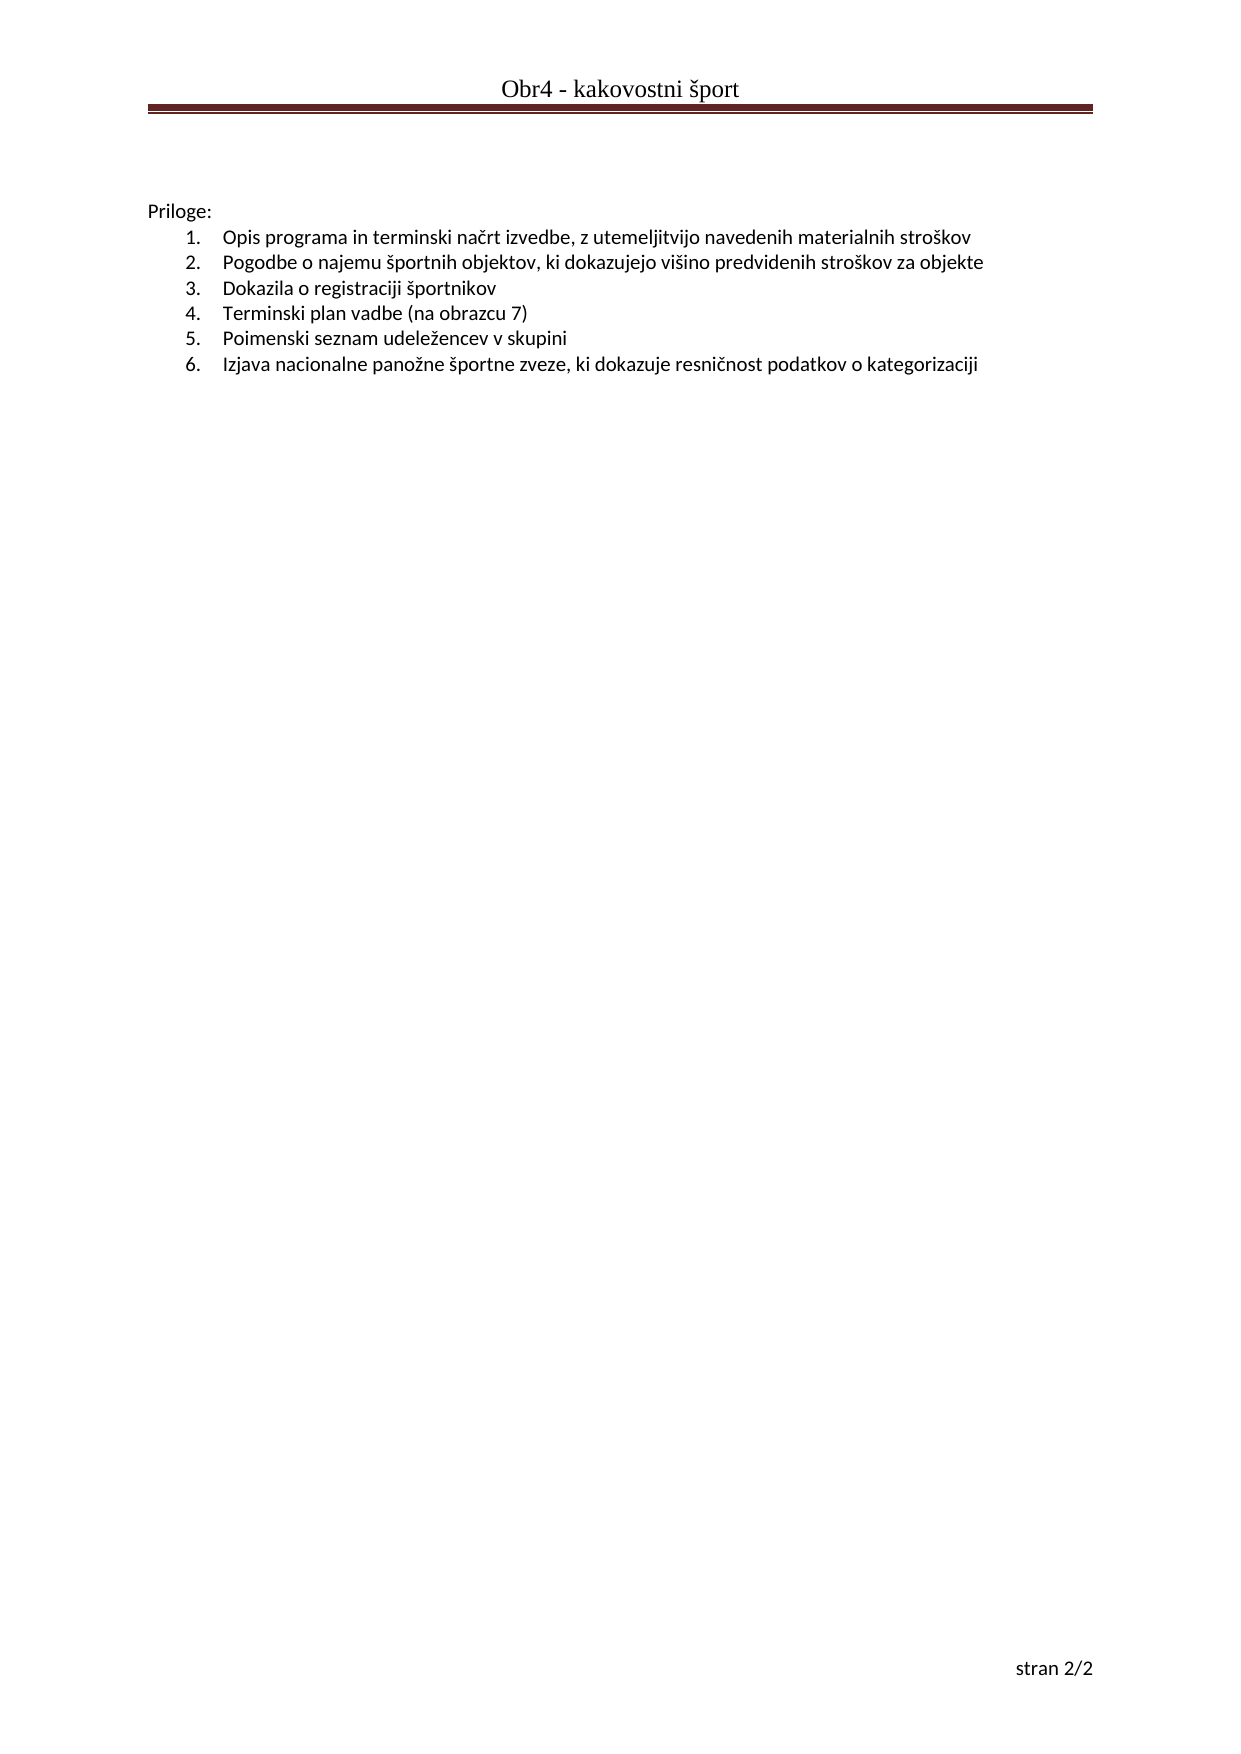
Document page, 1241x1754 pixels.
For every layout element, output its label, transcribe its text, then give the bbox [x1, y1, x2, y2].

text Priloge: [148, 198, 1093, 224]
list Opis programa in terminski načrt izvedbe, z utemeljitvijo navedenih materialnih stroškov [185, 224, 1093, 249]
list Terminski plan vadbe (na obrazcu 7) [185, 300, 1093, 326]
list Dokazila o registraciji športnikov [185, 275, 1093, 300]
list Izjava nacionalne panožne športne zveze, ki dokazuje resničnost podatkov o kategorizaciji [185, 351, 1093, 376]
list Pogodbe o najemu športnih objektov, ki dokazujejo višino predvidenih stroškov za objekte [185, 249, 1093, 275]
list Poimenski seznam udeležencev v skupini [185, 326, 1093, 351]
